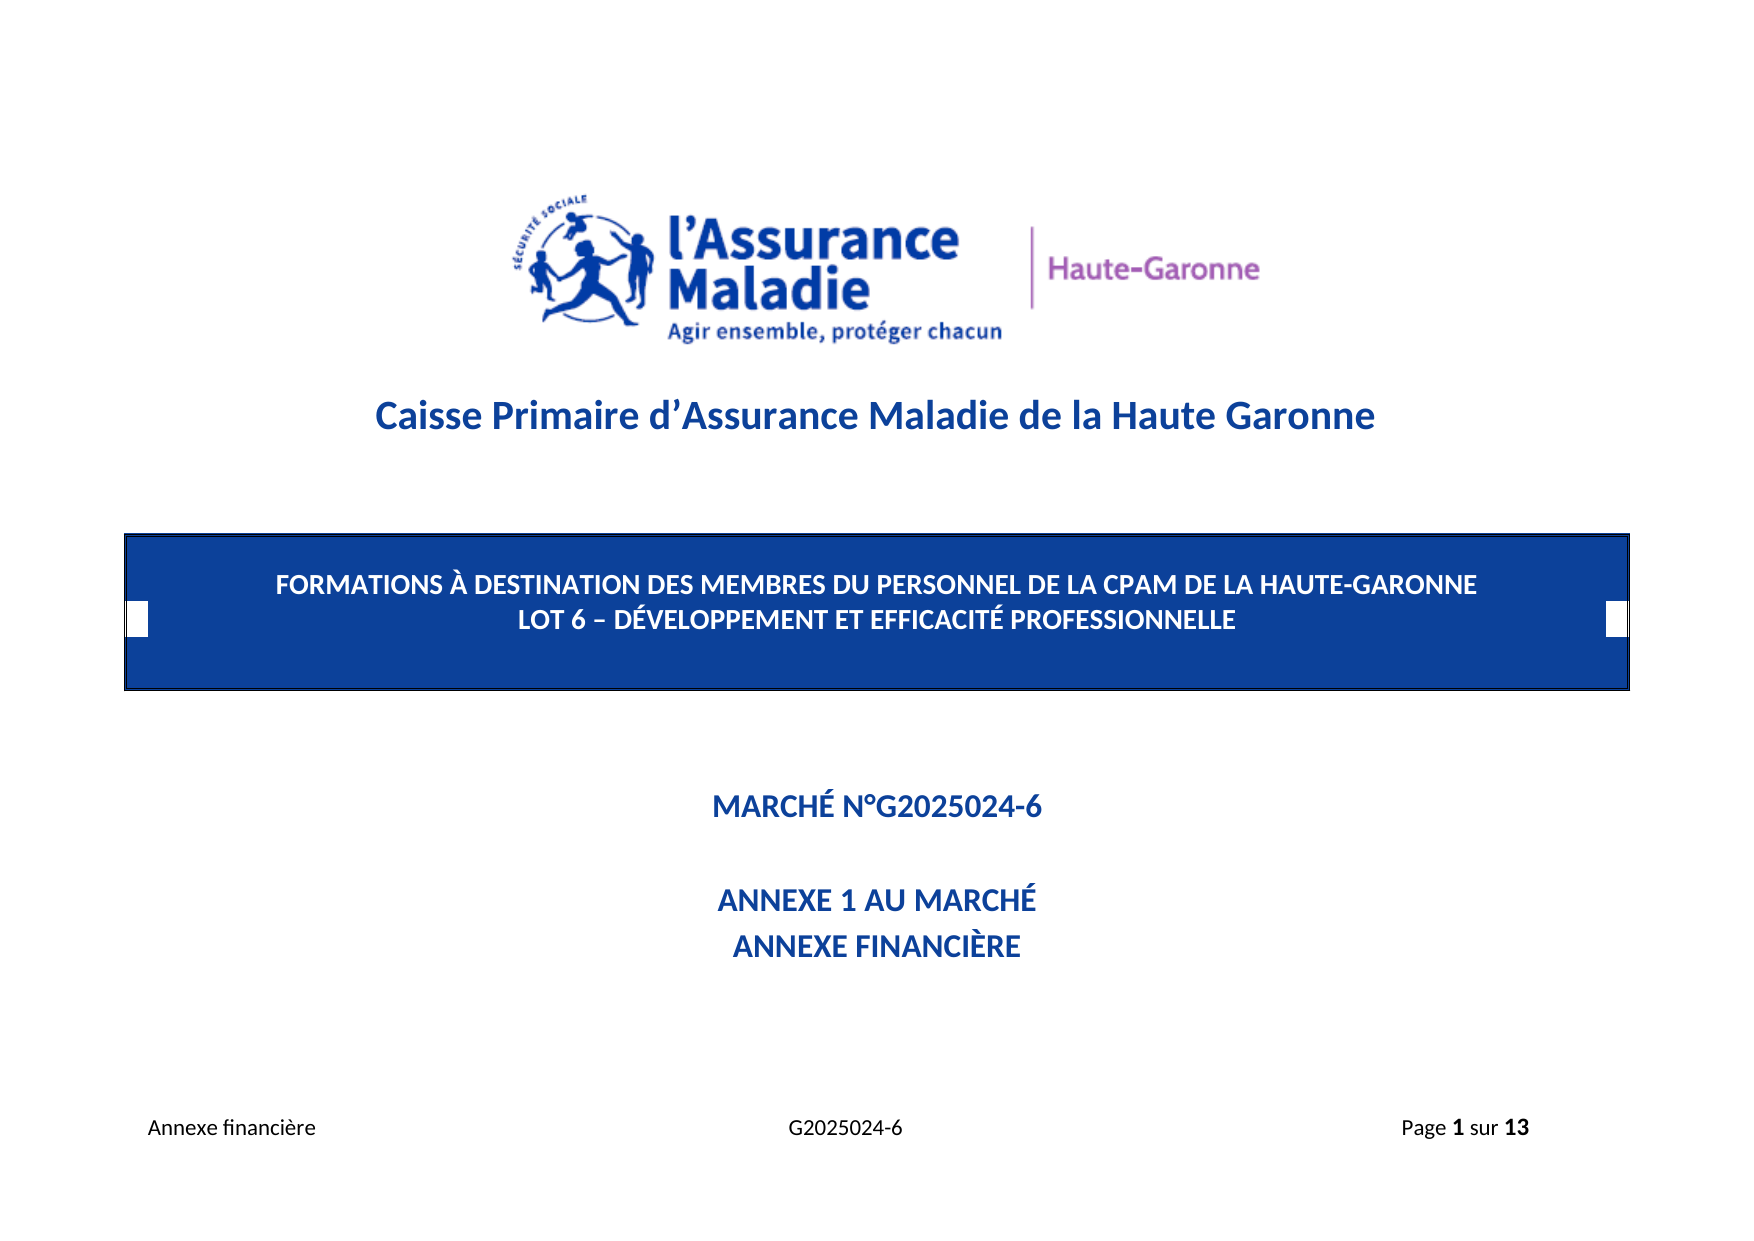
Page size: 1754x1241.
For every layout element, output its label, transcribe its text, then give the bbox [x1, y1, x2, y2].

text ANNEXE FINANCIÈRE [148, 925, 1606, 966]
text Formations À DESTINATION DES MEMBRES DU PERSONNEL DE la cpam de LA haute-garonne [127, 537, 1627, 601]
text ANNEXE 1 AU MARCHÉ [148, 878, 1606, 919]
text Caisse Primaire d’Assurance Maladie de la Haute Garonne [148, 389, 1604, 440]
text MARCHÉ N°G2025024-6 [148, 785, 1606, 826]
picture [477, 147, 1277, 385]
